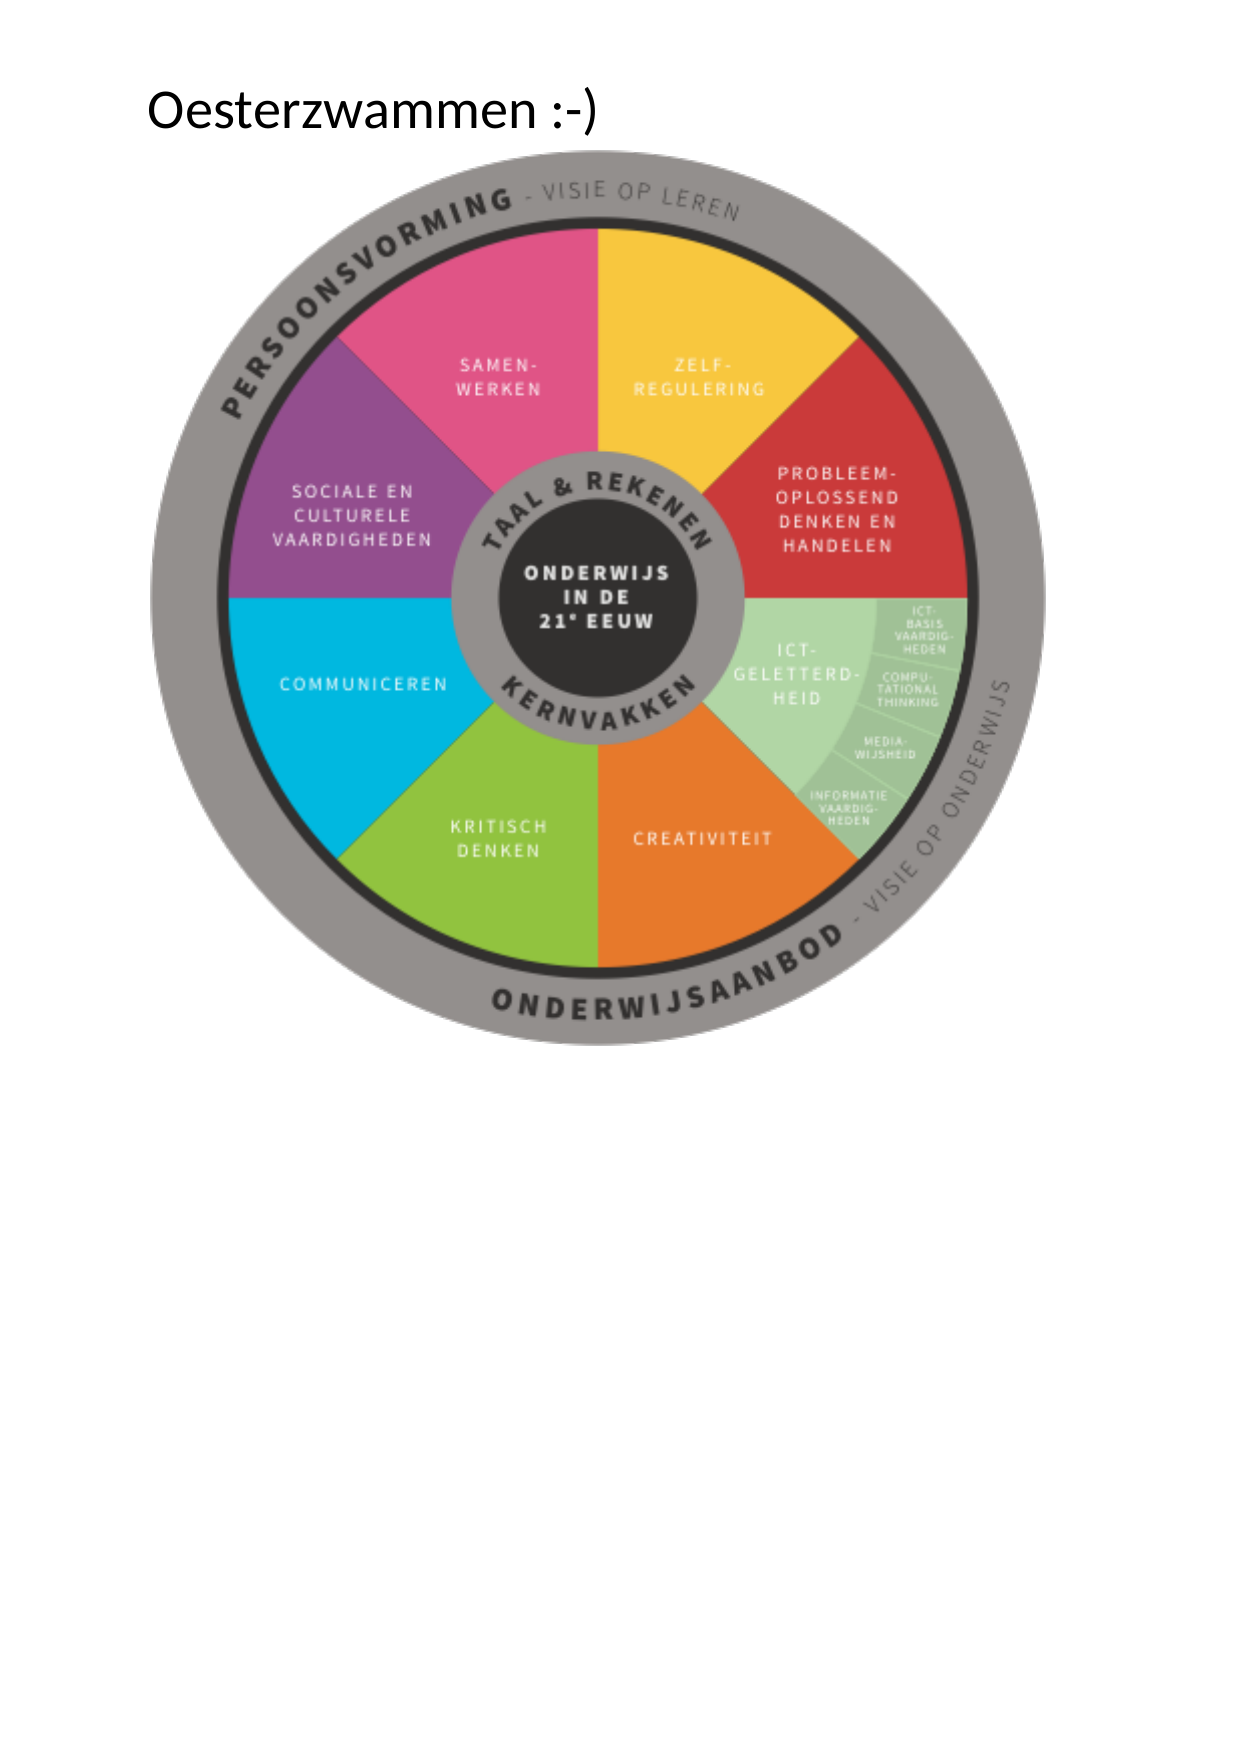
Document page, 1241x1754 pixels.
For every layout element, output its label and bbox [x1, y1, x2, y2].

picture [147, 147, 1050, 1050]
